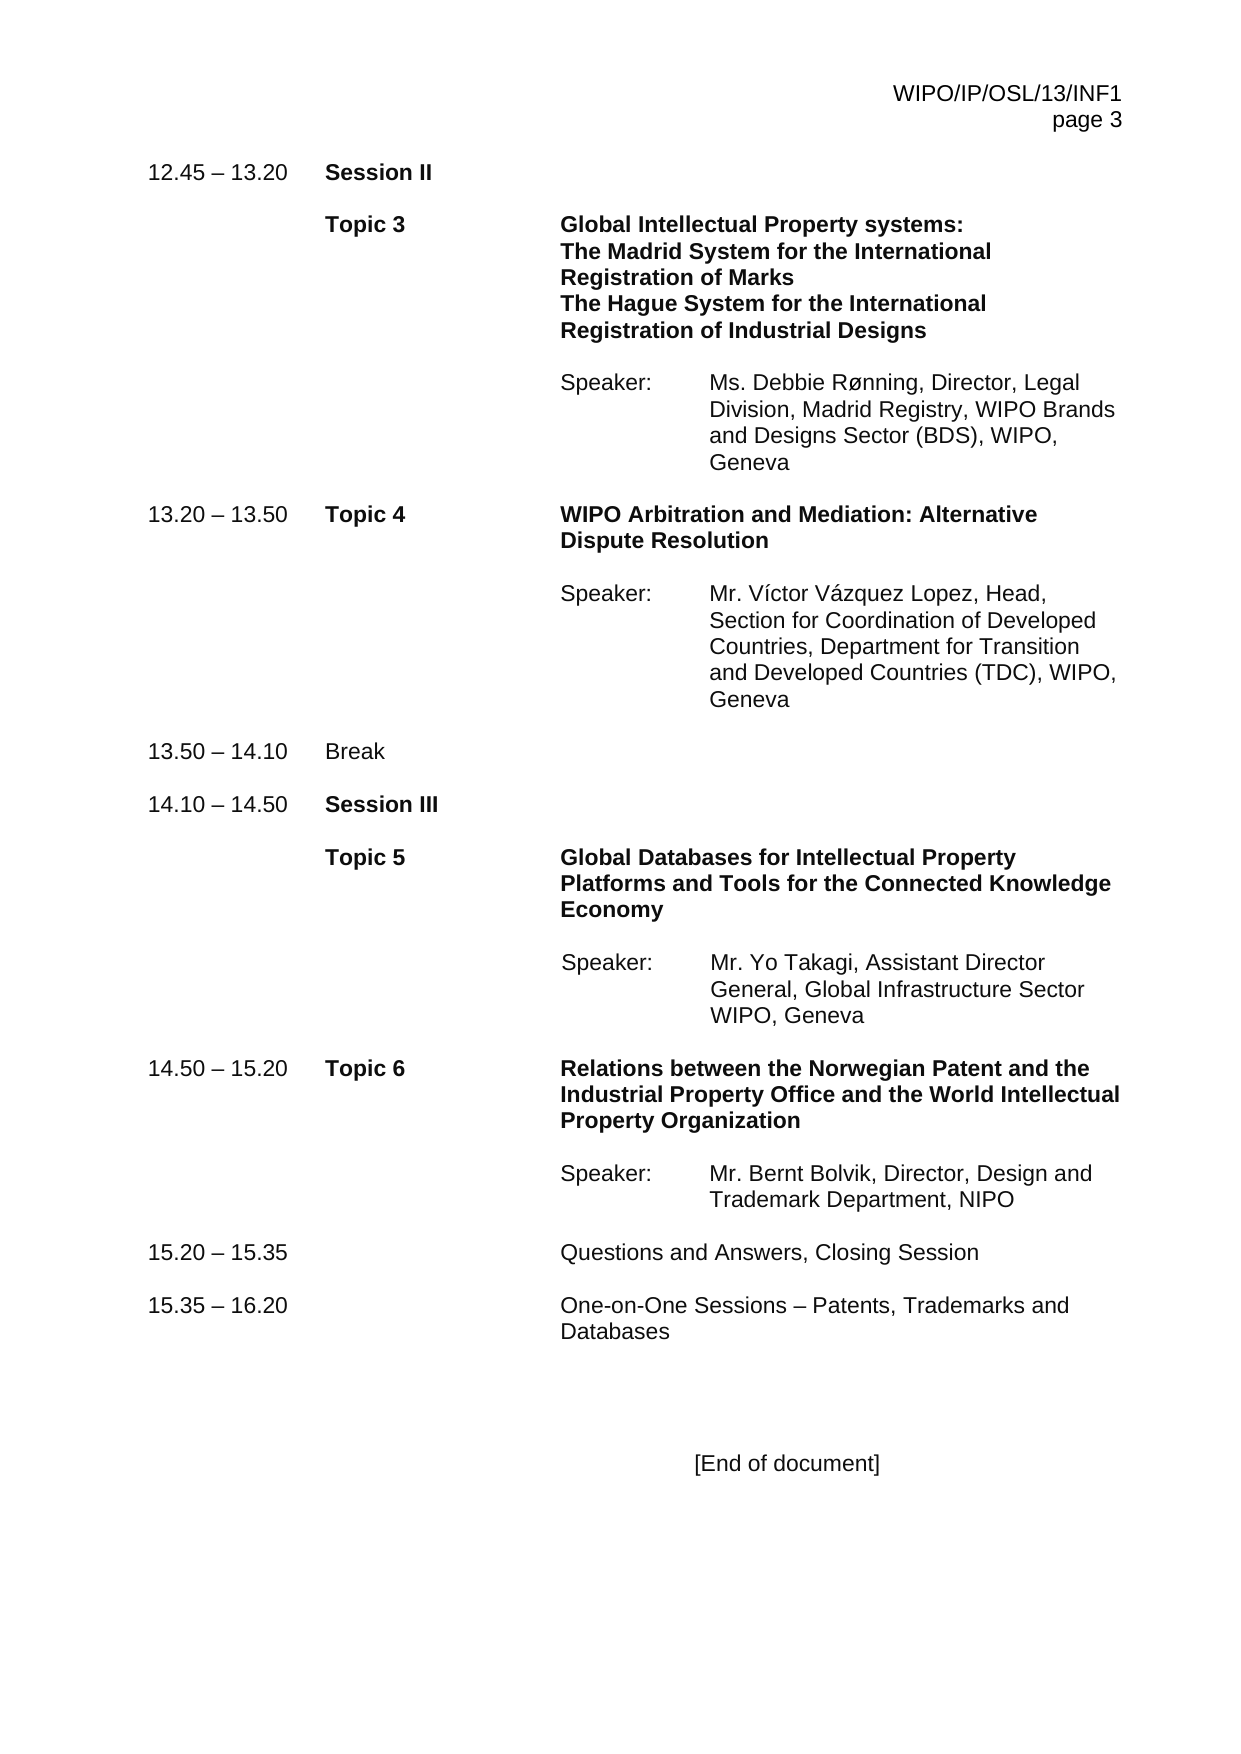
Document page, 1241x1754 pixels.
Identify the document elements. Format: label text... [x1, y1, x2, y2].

text Platforms and Tools for the Connected Knowledge Economy [148, 870, 1122, 923]
text 14.50 – 15.20 Topic 6 Relations between the Norwegian Patent and the Industrial Property Office and the World Intellectual Property Organization [148, 1054, 1122, 1134]
text 15.35 – 16.20 One-on-One Sessions – Patents, Trademarks and Databases [148, 1292, 1122, 1344]
text The Madrid System for the International Registration of Marks [148, 238, 1122, 290]
text [End of document] [148, 1450, 1122, 1476]
text Speaker: Mr. Bernt Bolvik, Director, Design and Trademark Department, NIPO [148, 1160, 1122, 1213]
text Speaker: Mr. Yo Takagi, Assistant Director General, Global Infrastructure Sector [148, 949, 1122, 1002]
text Speaker: Ms. Debbie Rønning, Director, Legal Division, Madrid Registry, WIPO Brands and Designs Sector (BDS), WIPO, Geneva [148, 369, 1122, 475]
text 14.10 – 14.50 Session III [148, 791, 1122, 817]
text The Hague System for the International Registration of Industrial Designs [148, 290, 1122, 343]
text Speaker: Mr. Víctor Vázquez Lopez, Head, Section for Coordination of Developed Countries, Department for Transition and Developed Countries (TDC), WIPO, Geneva [148, 580, 1122, 712]
text 12.45 – 13.20 Session II [148, 158, 1122, 185]
text 15.20 – 15.35 Questions and Answers, Closing Session [148, 1239, 1122, 1265]
text 13.50 – 14.10 Break [148, 738, 1122, 765]
text 13.20 – 13.50 Topic 4 WIPO Arbitration and Mediation: Alternative Dispute Resolution [148, 501, 1122, 554]
text WIPO, Geneva [148, 1002, 1122, 1028]
text Topic 5 Global Databases for Intellectual Property [148, 844, 1122, 870]
text Topic 3 Global Intellectual Property systems: [148, 211, 1122, 238]
